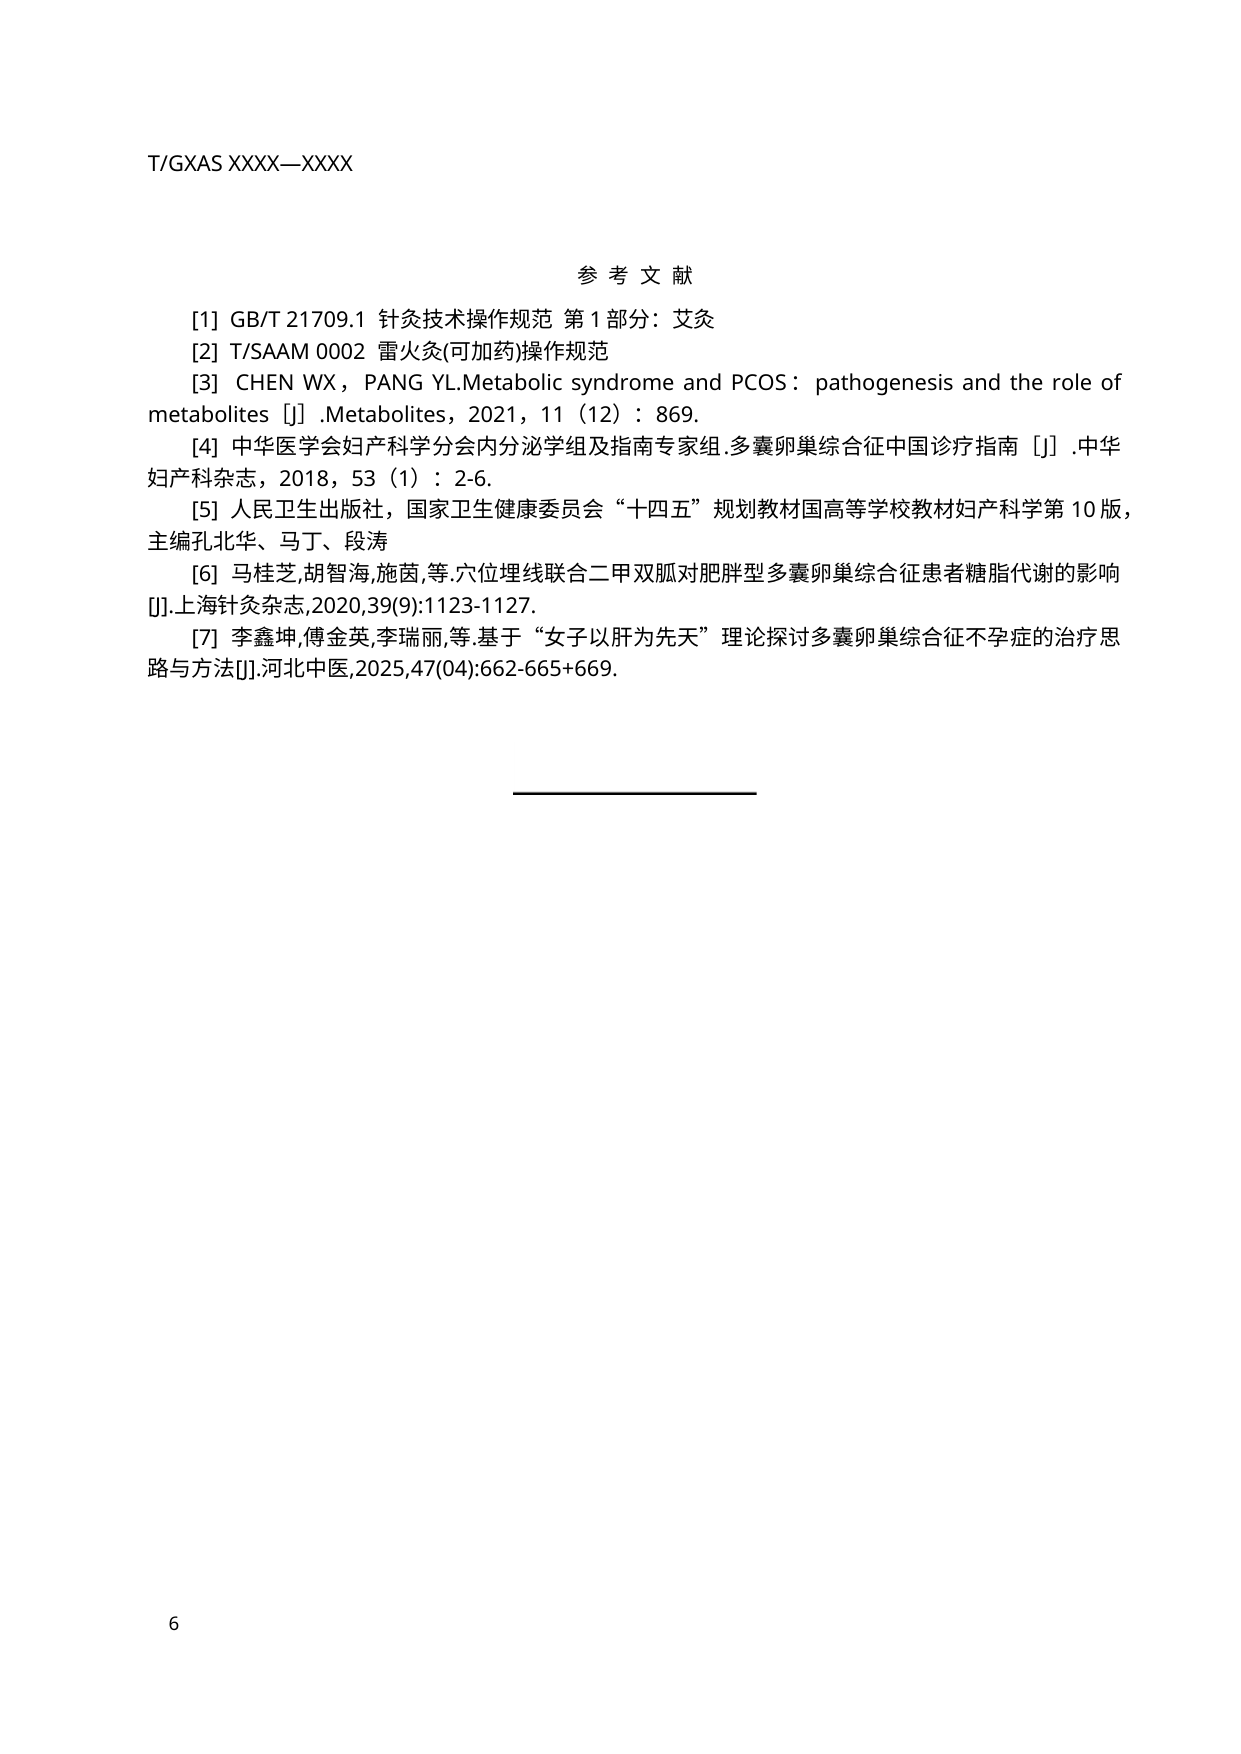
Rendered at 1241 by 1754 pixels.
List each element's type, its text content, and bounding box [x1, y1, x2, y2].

text [6] 马桂芝,胡智海,施茵,等.穴位埋线联合二甲双胍对肥胖型多囊卵巢综合征患者糖脂代谢的影响[J].上海针灸杂志,2020,39(9):1123-1127. [148, 556, 1122, 619]
text [1] GB/T 21709.1 针灸技术操作规范 第1部分：艾灸 [148, 302, 1122, 334]
text [3] CHEN WX，PANG YL.Metabolic syndrome and PCOS：pathogenesis and the role of metabolites［J］.Metabolites，2021，11（12）：869. [148, 365, 1122, 429]
text [5] 人民卫生出版社，国家卫生健康委员会“十四五”规划教材国高等学校教材妇产科学第10版，主编孔北华、马丁、段涛 [148, 492, 1122, 556]
text 参考文献 [148, 259, 1122, 289]
text [7] 李鑫坤,傅金英,李瑞丽,等.基于“女子以肝为先天”理论探讨多囊卵巢综合征不孕症的治疗思路与方法[J].河北中医,2025,47(04):662-665+669. [148, 619, 1122, 683]
text [4] 中华医学会妇产科学分会内分泌学组及指南专家组.多囊卵巢综合征中国诊疗指南［J］.中华妇产科杂志，2018，53（1）：2-6. [148, 429, 1122, 492]
text [2] T/SAAM 0002 雷火灸(可加药)操作规范 [148, 334, 1122, 365]
picture [513, 742, 757, 795]
